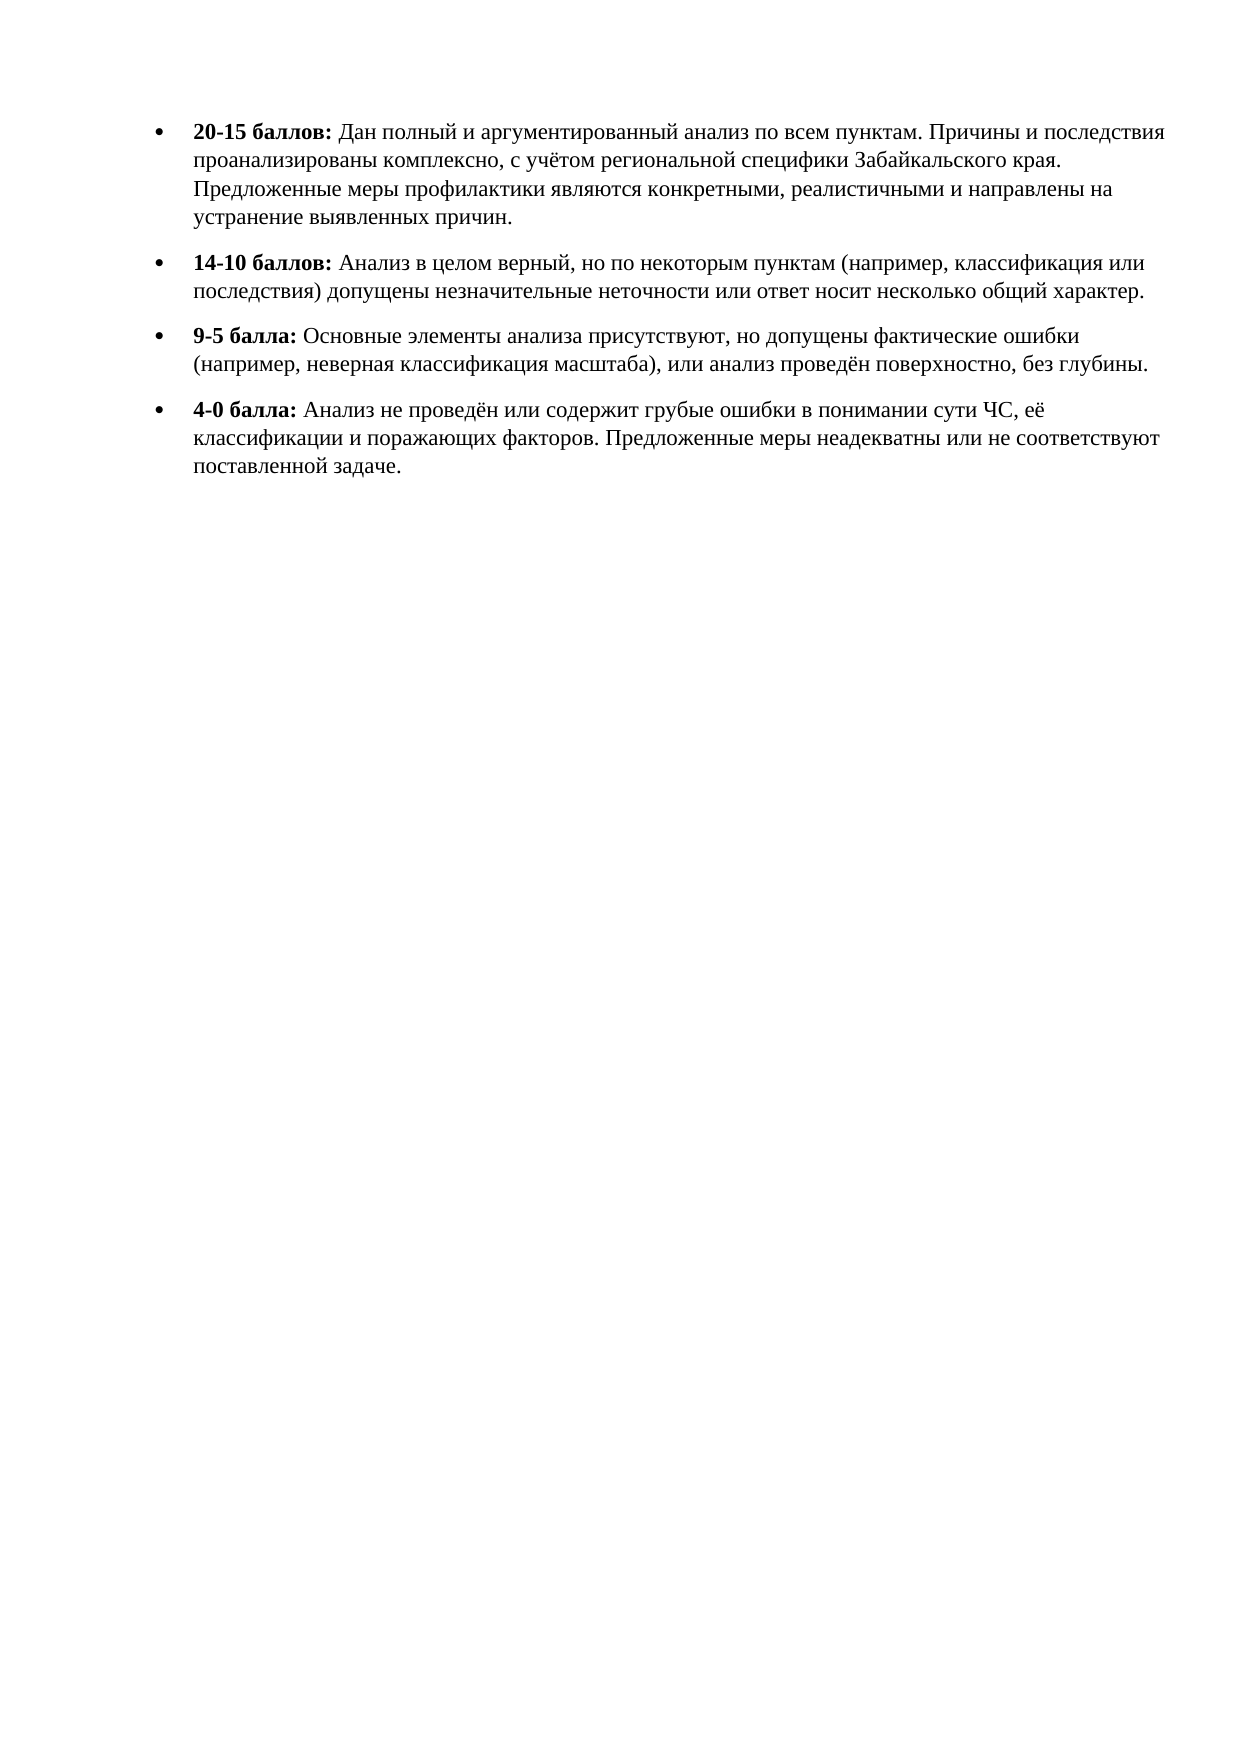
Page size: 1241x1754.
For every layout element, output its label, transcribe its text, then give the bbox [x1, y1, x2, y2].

list 4-0 балла: Анализ не проведён или содержит грубые ошибки в понимании сути ЧС, её классификации и поражающих факторов. Предложенные меры неадекватны или не соответствуют поставленной задаче. [156, 396, 1181, 479]
list 9-5 балла: Основные элементы анализа присутствуют, но допущены фактические ошибки (например, неверная классификация масштаба), или анализ проведён поверхностно, без глубины. [156, 322, 1181, 377]
list 20-15 баллов: Дан полный и аргументированный анализ по всем пунктам. Причины и последствия проанализированы комплексно, с учётом региональной специфики Забайкальского края. Предложенные меры профилактики являются конкретными, реалистичными и направлены на устранение выявленных причин. [156, 118, 1181, 230]
list 14-10 баллов: Анализ в целом верный, но по некоторым пунктам (например, классификация или последствия) допущены незначительные неточности или ответ носит несколько общий характер. [156, 248, 1181, 303]
